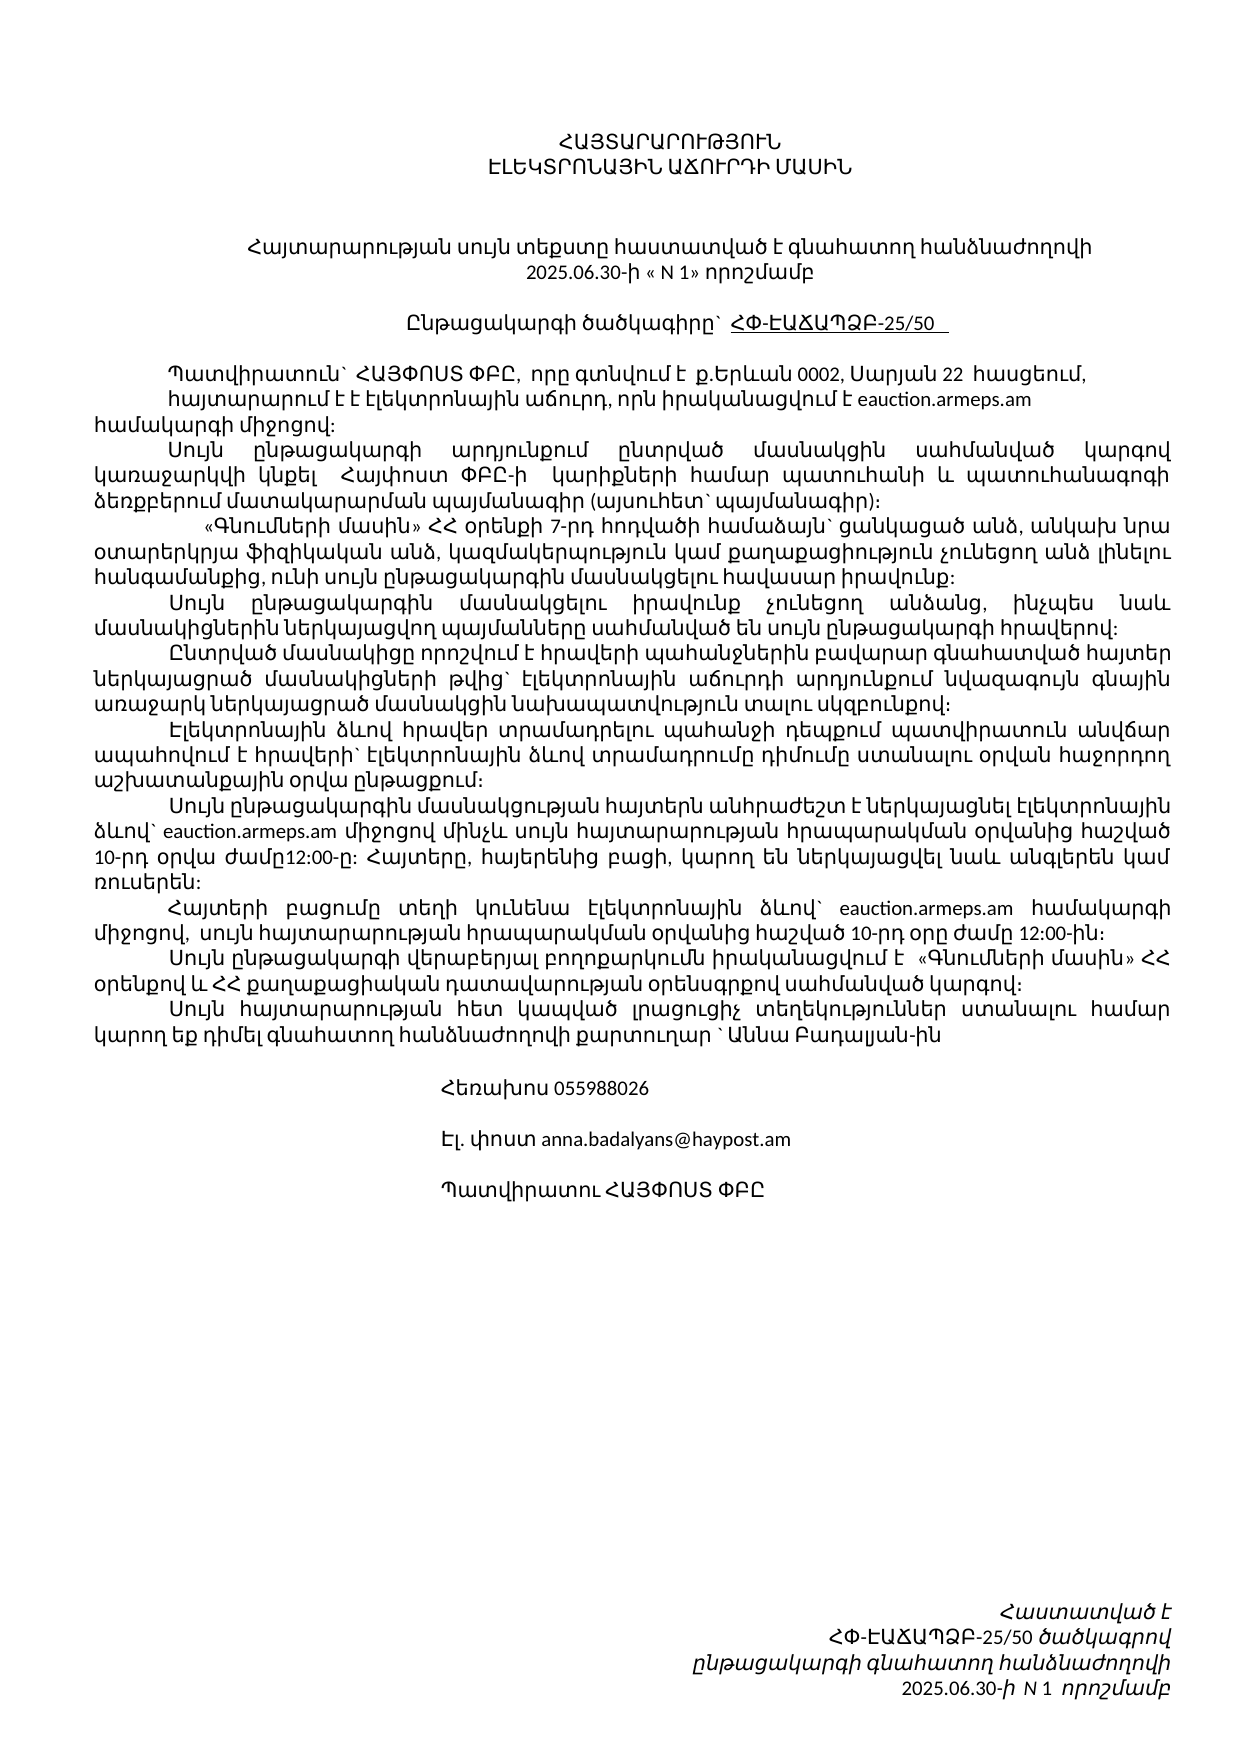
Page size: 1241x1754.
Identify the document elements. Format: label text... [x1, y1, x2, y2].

text Պատվիրատուն` ՀԱՅՓՈՍՏ ՓԲԸ, որը գտնվում է ք.Երևան 0002, Սարյան 22 հասցեում, [94, 361, 1171, 386]
text Սույն հայտարարության հետ կապված լրացուցիչ տեղեկություններ ստանալու համար կարող եք դիմել գնահատող հանձնաժողովի քարտուղար ` Աննա Բադալյան-ին [94, 996, 1171, 1047]
text ԷԼԵԿՏՐՈՆԱՅԻՆ ԱՃՈՒՐԴԻ ՄԱՍԻՆ [94, 154, 1171, 180]
text 2025.06.30 -ի « N 1» որոշմամբ [94, 259, 1171, 285]
text հայտարարում է է էլեկտրոնային աճուրդ, որն իրականացվում է eauction.armeps.am համակարգի միջոցով: [94, 386, 1171, 437]
text Սույն ընթացակարգի վերաբերյալ բողոքարկումն իրականացվում է «Գնումների մասին» ՀՀ օրենքով և ՀՀ քաղաքացիական դատավարության օրենսգրքով սահմանված կարգով։ [94, 946, 1171, 996]
text Սույն ընթացակարգին մասնակցության հայտերն անհրաժեշտ է ներկայացնել էլեկտրոնային ձևով` eauction.armeps.am միջոցով մինչև սույն հայտարարության հրապարակման օրվանից հաշված 10-րդ օրվա ժամը12:00-ը: Հայտերը, հայերենից բացի, կարող են ներկայացվել նաև անգլերեն կամ ռուսերեն: [94, 793, 1171, 895]
text Հեռախոս 055988026 [94, 1076, 1171, 1101]
text Էլ. փոստ anna.badalyans@haypost.am [94, 1126, 1171, 1152]
text Հայտարարության սույն տեքստը հաստատված է գնահատող հանձնաժողովի [94, 234, 1171, 259]
text ընթացակարգի գնահատող հանձնաժողովի [94, 1650, 1171, 1675]
text Պատվիրատու ՀԱՅՓՈՍՏ ՓԲԸ [94, 1177, 1171, 1203]
text «Գնումների մասին» ՀՀ օրենքի 7-րդ հոդվածի համաձայն` ցանկացած անձ, անկախ նրա օտարերկրյա ֆիզիկական անձ, կազմակերպություն կամ քաղաքացիություն չունեցող անձ լինելու հանգամանքից, ունի սույն ընթացակարգին մասնակցելու հավասար իրավունք: [94, 513, 1171, 590]
text Ընթացակարգի ծածկագիրը` ՀՓ-ԷԱՃԱՊՁԲ-25/50 [94, 310, 1171, 336]
text Հաստատված է [94, 1599, 1171, 1624]
text Սույն ընթացակարգի արդյունքում ընտրված մասնակցին սահմանված կարգով կառաջարկվի կնքել Հայփոստ ՓԲԸ-ի կարիքների համար պատուհանի և պատուհանագոգի ձեռքբերում մատակարարման պայմանագիր (այսուհետ` պայմանագիր)։ [94, 437, 1171, 513]
text Հայտերի բացումը տեղի կունենա էլեկտրոնային ձևով` eauction.armeps.am համակարգի միջոցով, սույն հայտարարության հրապարակման օրվանից հաշված 10-րդ օրը ժամը 12:00-ին։ [94, 895, 1171, 946]
text 2025.06.30 -ի N 1 որոշմամբ [94, 1675, 1171, 1701]
text ՀՓ-ԷԱՃԱՊՁԲ-25/50 ծածկագրով [94, 1624, 1171, 1650]
text Ընտրված մասնակիցը որոշվում է հրավերի պահանջներին բավարար գնահատված հայտեր ներկայացրած մասնակիցների թվից` էլեկտրոնային աճուրդի արդյունքում նվազագույն գնային առաջարկ ներկայացրած մասնակցին նախապատվություն տալու սկզբունքով։ [94, 641, 1171, 717]
text Սույն ընթացակարգին մասնակցելու իրավունք չունեցող անձանց, ինչպես նաև մասնակիցներին ներկայացվող պայմանները սահմանված են սույն ընթացակարգի հրավերով: [94, 590, 1171, 641]
text ՀԱՅՏԱՐԱՐՈՒԹՅՈՒՆ [94, 129, 1171, 154]
text Էլեկտրոնային ձևով հրավեր տրամադրելու պահանջի դեպքում պատվիրատուն անվճար ապահովում է հրավերի` էլեկտրոնային ձևով տրամադրումը դիմումը ստանալու օրվան հաջորդող աշխատանքային օրվա ընթացքում։ [94, 717, 1171, 793]
